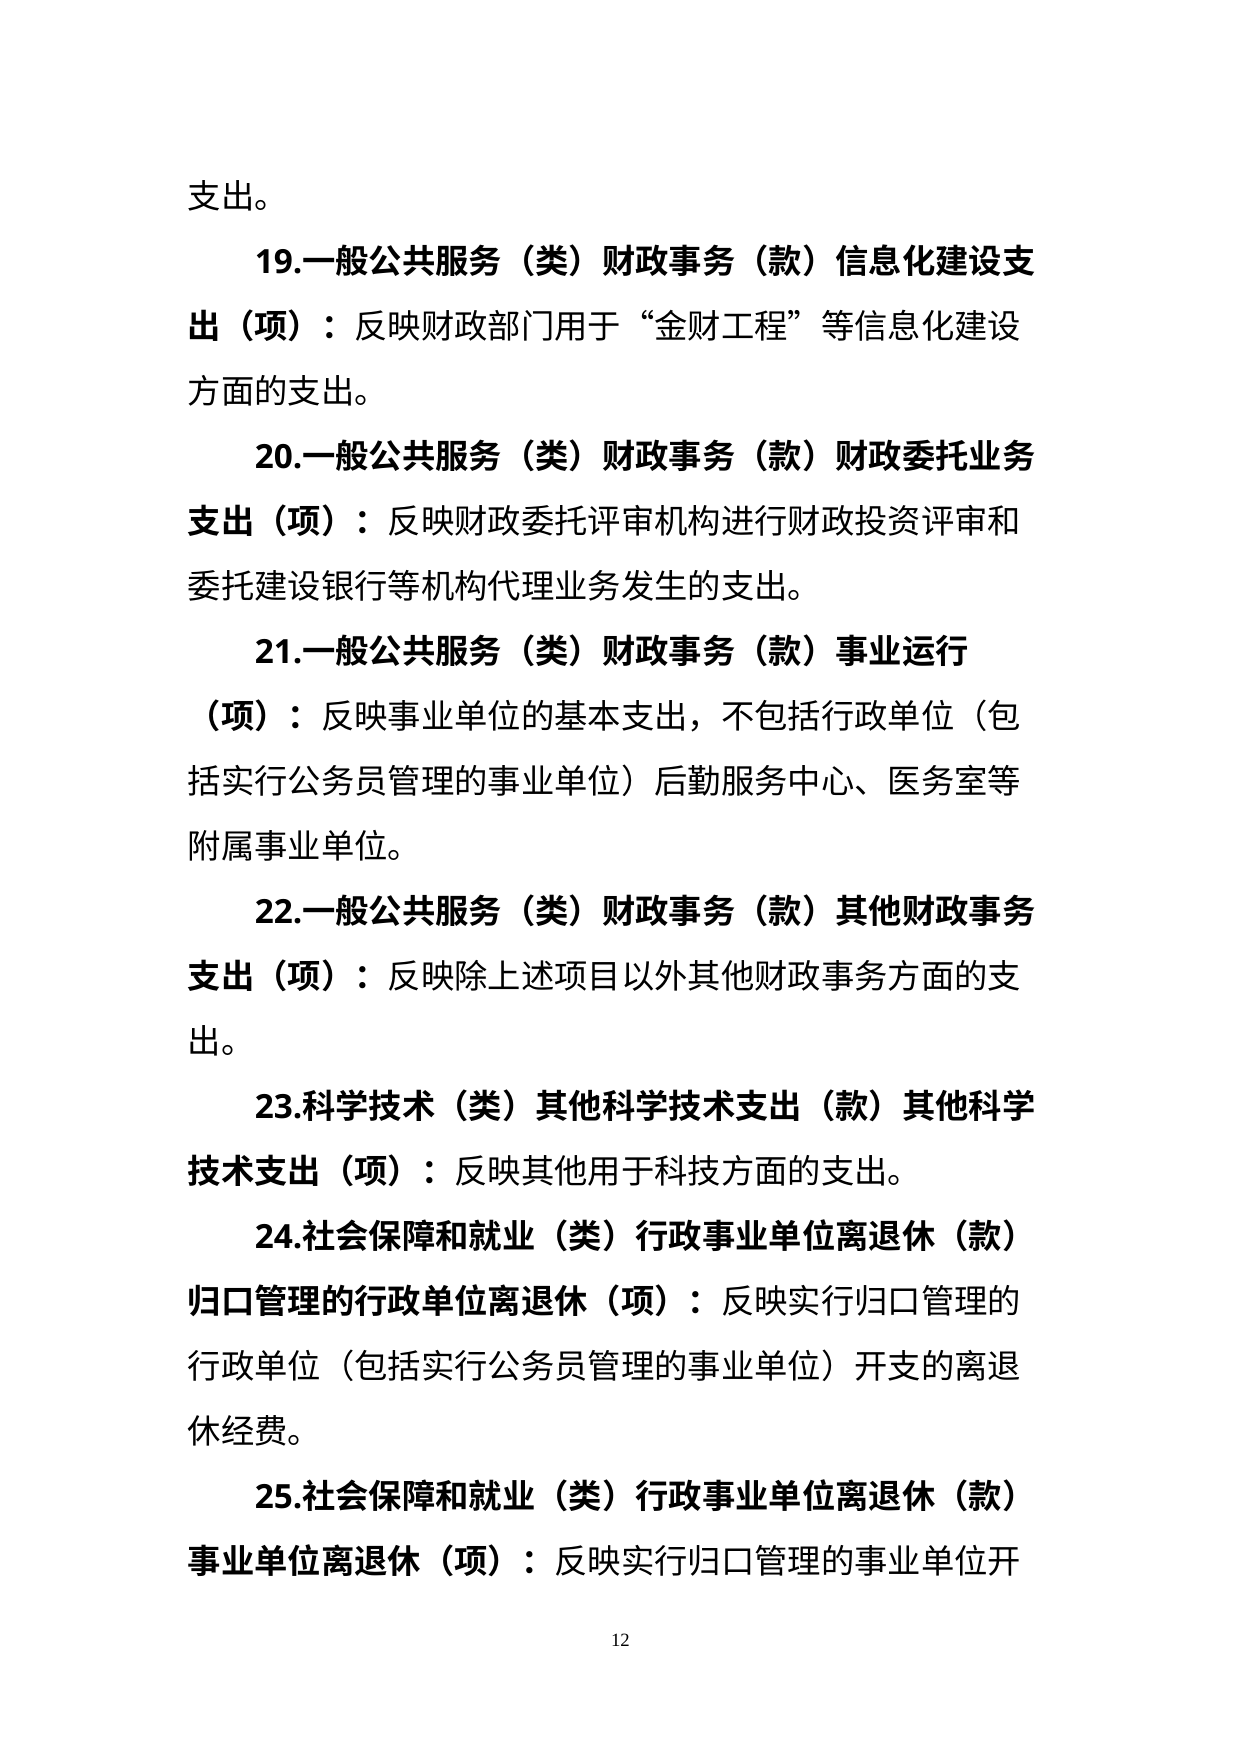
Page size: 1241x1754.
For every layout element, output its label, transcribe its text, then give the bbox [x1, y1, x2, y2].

text 19.一般公共服务（类）财政事务（款）信息化建设支出（项）：反映财政部门用于“金财工程”等信息化建设方面的支出。 [187, 227, 1053, 422]
text 22.一般公共服务（类）财政事务（款）其他财政事务支出（项）：反映除上述项目以外其他财政事务方面的支出。 [187, 877, 1053, 1072]
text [187, 162, 1053, 227]
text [187, 1462, 1053, 1592]
text 23.科学技术（类）其他科学技术支出（款）其他科学技术支出（项）：反映其他用于科技方面的支出。 [187, 1072, 1053, 1202]
text 21.一般公共服务（类）财政事务（款）事业运行（项）：反映事业单位的基本支出，不包括行政单位（包括实行公务员管理的事业单位）后勤服务中心、医务室等附属事业单位。 [187, 617, 1053, 877]
text 20.一般公共服务（类）财政事务（款）财政委托业务支出（项）：反映财政委托评审机构进行财政投资评审和委托建设银行等机构代理业务发生的支出。 [187, 422, 1053, 617]
text 24.社会保障和就业（类）行政事业单位离退休（款）归口管理的行政单位离退休（项）：反映实行归口管理的行政单位（包括实行公务员管理的事业单位）开支的离退休经费。 [187, 1202, 1053, 1462]
